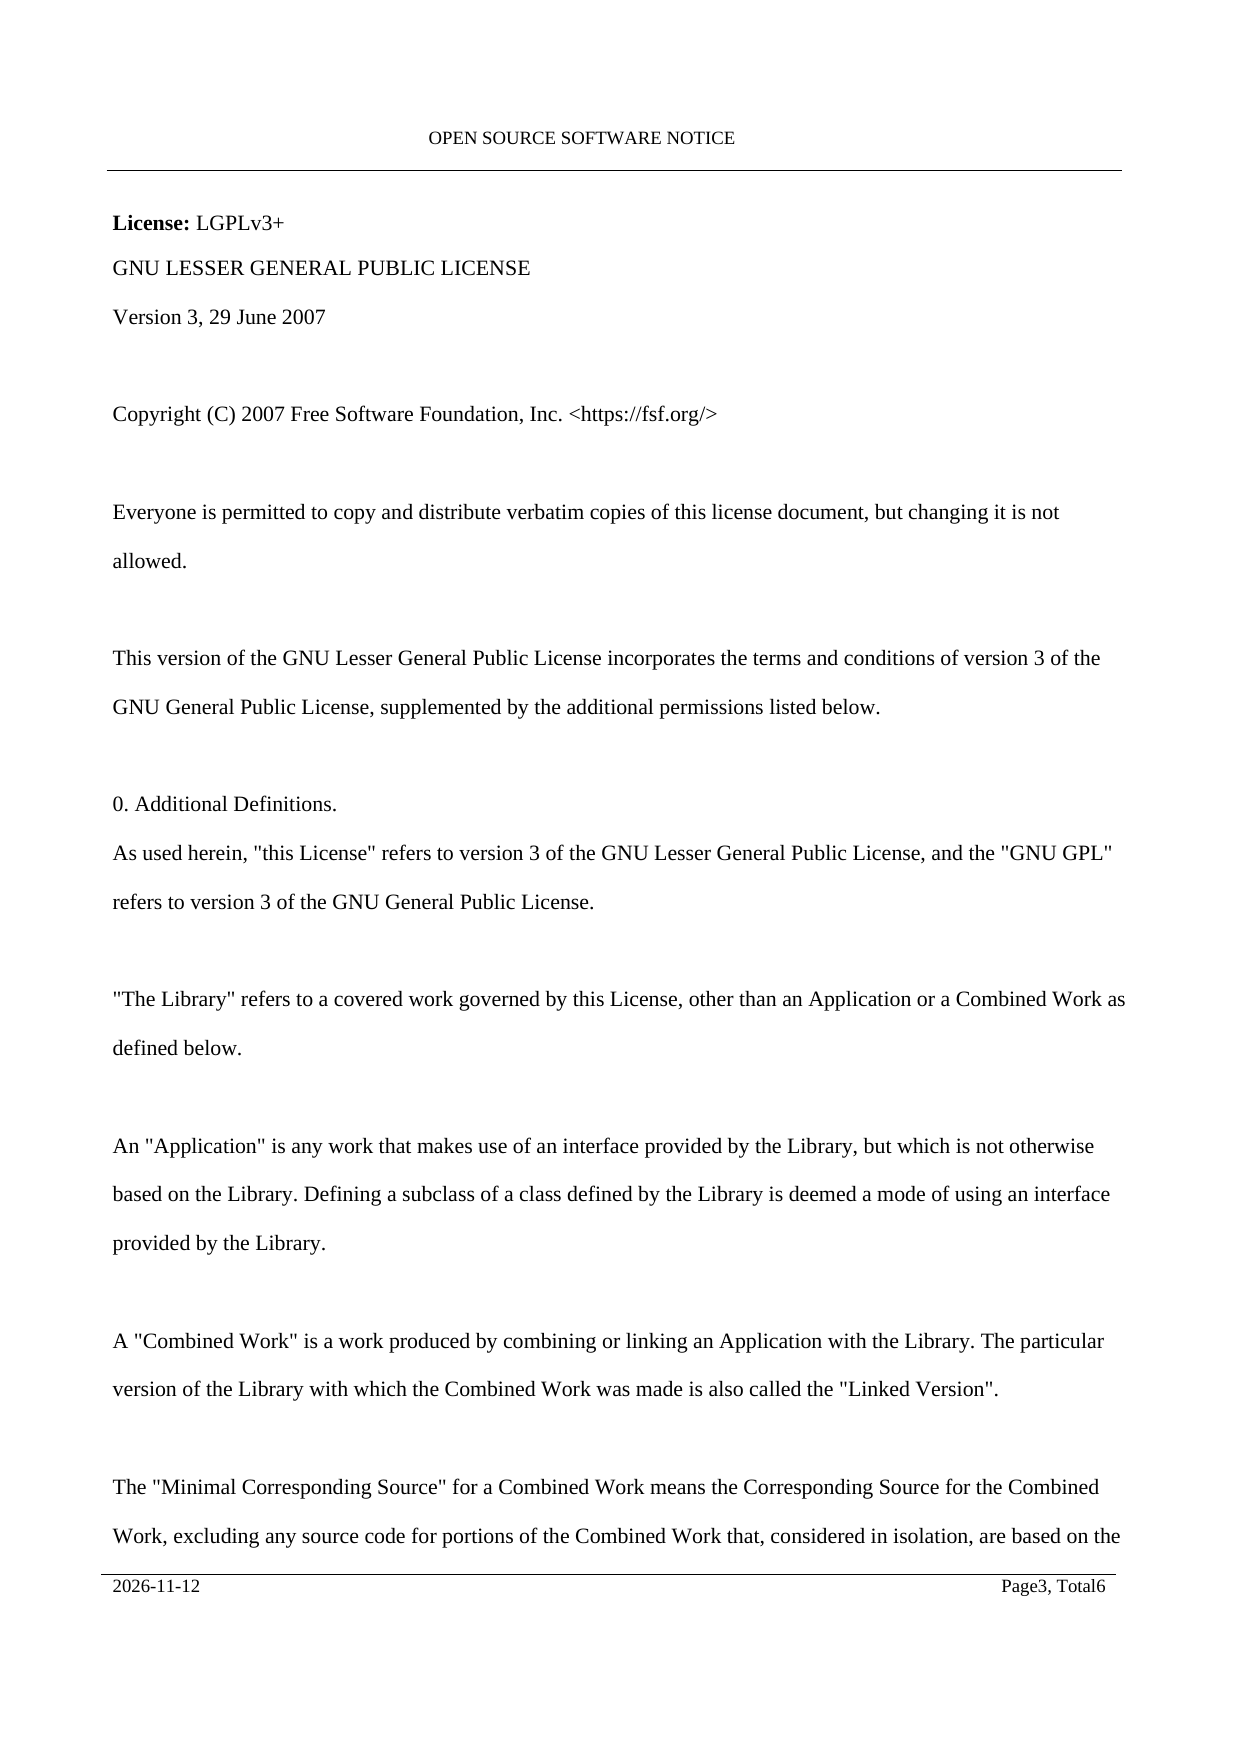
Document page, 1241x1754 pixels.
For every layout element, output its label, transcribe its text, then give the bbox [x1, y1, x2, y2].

text License: LGPLv3+ [112, 206, 1128, 239]
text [112, 251, 1128, 1551]
